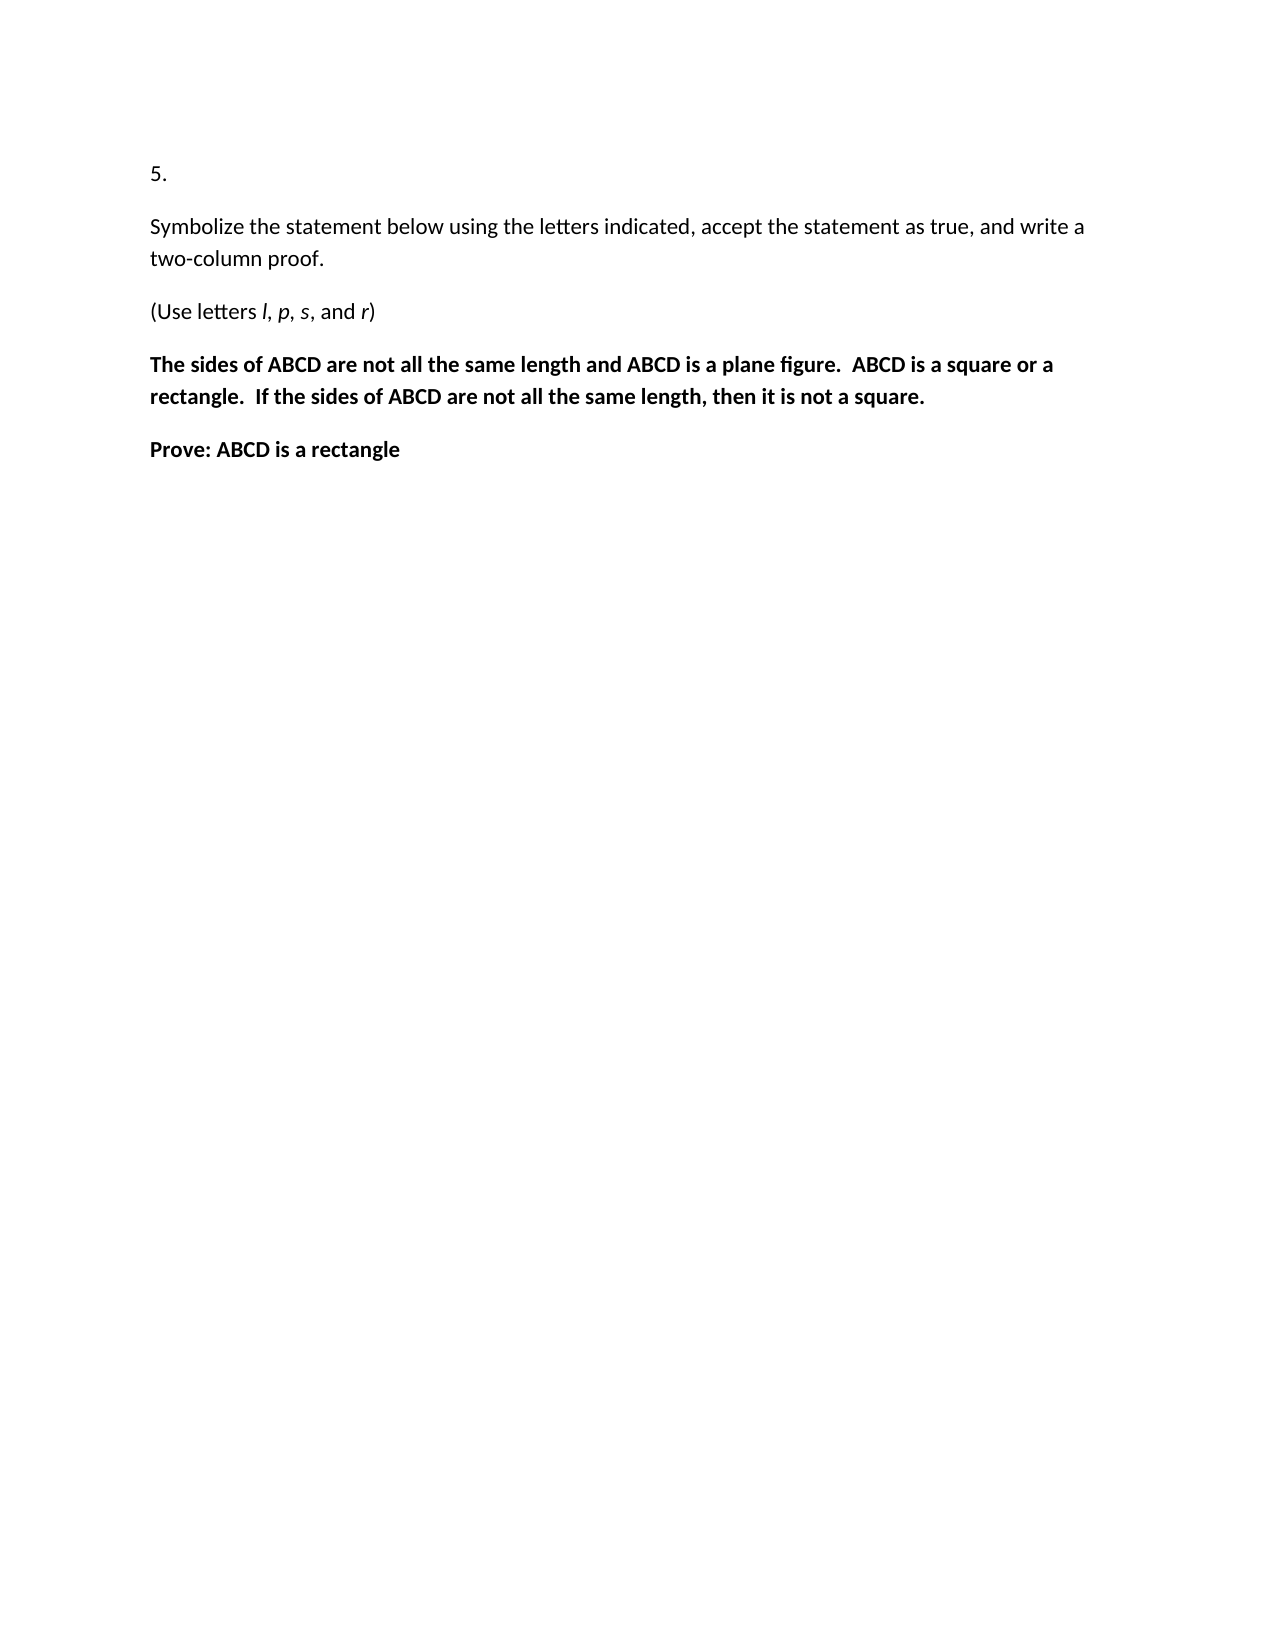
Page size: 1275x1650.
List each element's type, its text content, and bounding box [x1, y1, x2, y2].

text 5. [150, 159, 1125, 187]
text The sides of ABCD are not all the same length and ABCD is a plane figure. ABCD is a square or a rectangle. If the sides of ABCD are not all the same length, then it is not a square. [150, 350, 1125, 411]
text Prove: ABCD is a rectangle [150, 436, 1125, 463]
text Symbolize the statement below using the letters indicated, accept the statement as true, and write a two-column proof. [150, 212, 1125, 272]
text (Use letters l, p, s, and r) [150, 297, 1125, 325]
